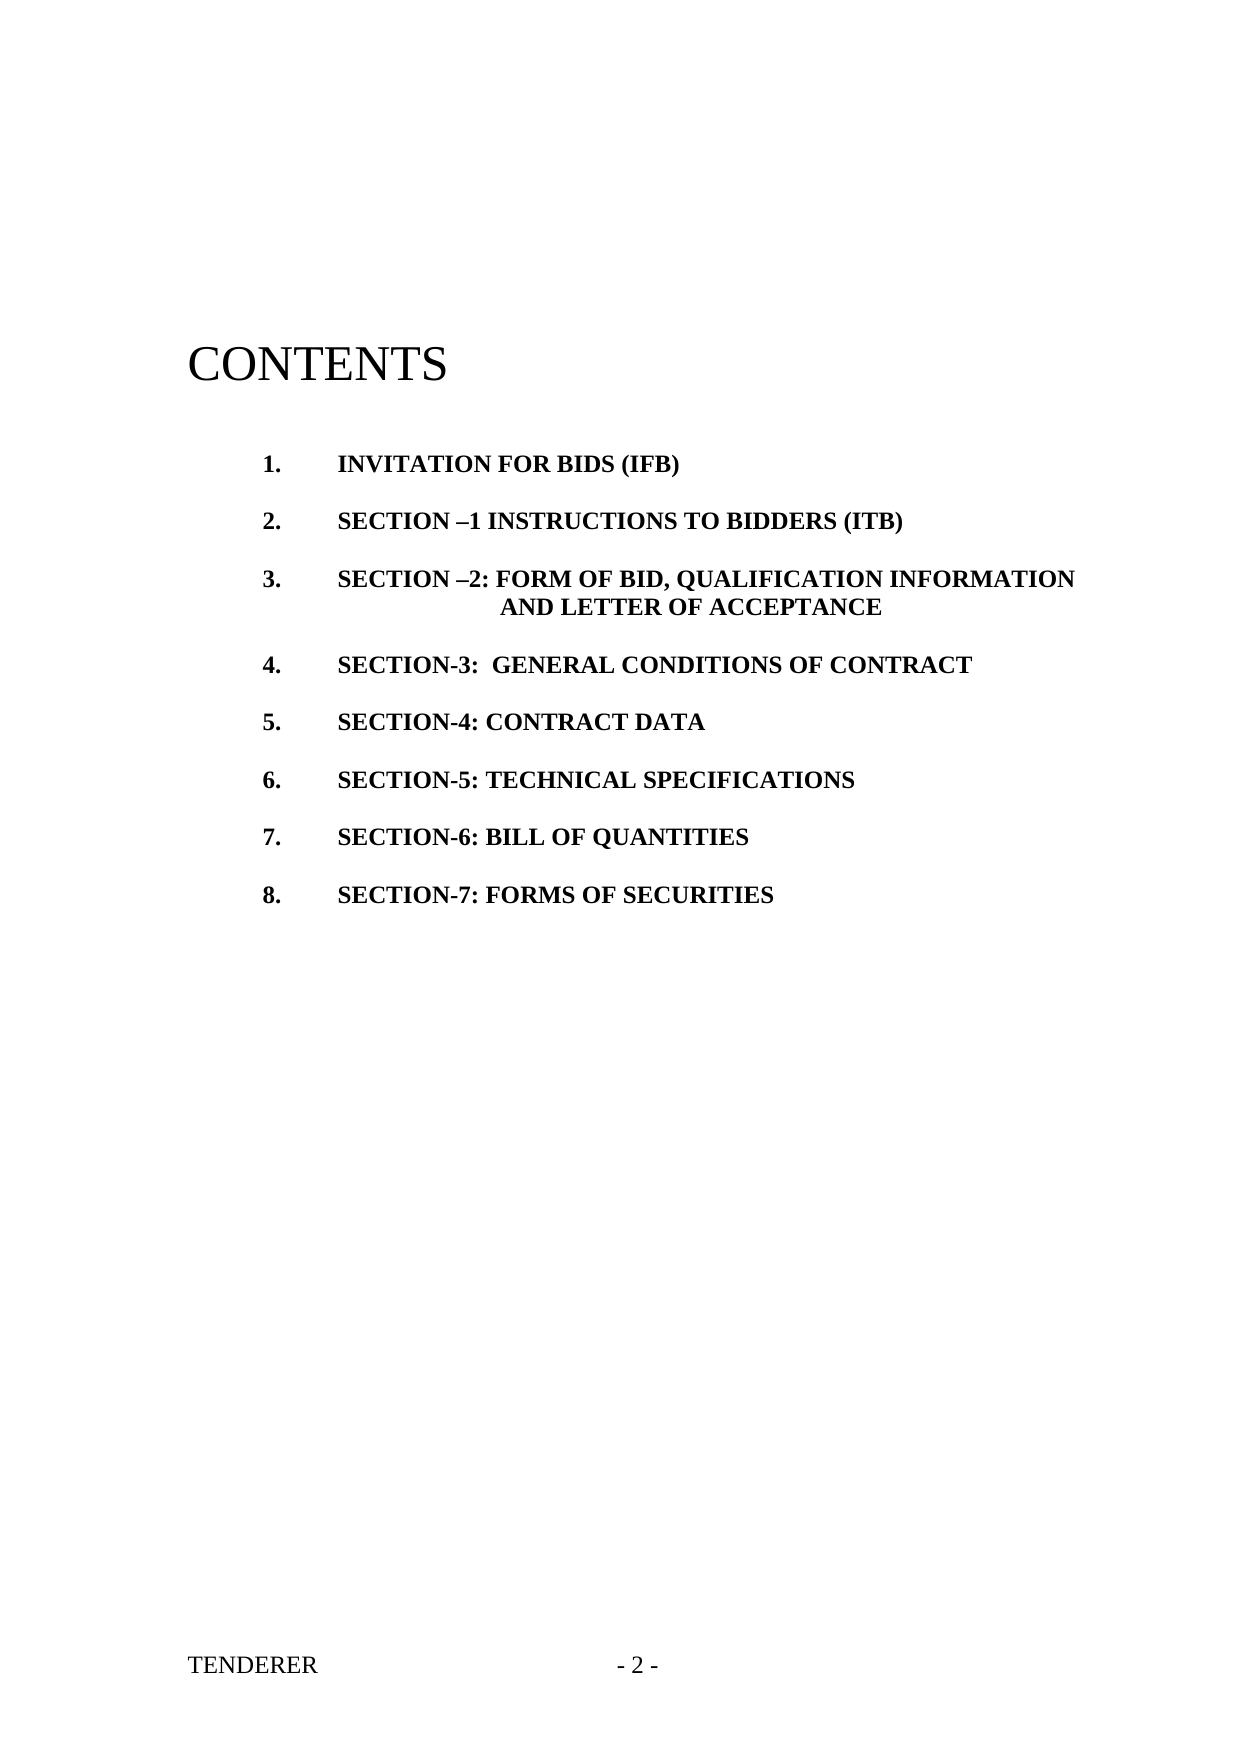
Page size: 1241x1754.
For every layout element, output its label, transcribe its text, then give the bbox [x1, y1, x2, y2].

list SECTION –2: FORM OF BID, QUALIFICATION INFORMATION [262, 564, 1090, 592]
list SECTION-7: FORMS OF SECURITIES [262, 880, 1090, 909]
text AND LETTER OF ACCEPTANCE [262, 592, 1090, 621]
list SECTION-5: TECHNICAL SPECIFICATIONS [262, 765, 1090, 794]
list INVITATION FOR BIDS (IFB) [262, 449, 1090, 477]
list SECTION-4: CONTRACT DATA [262, 707, 1090, 736]
list SECTION –1 INSTRUCTIONS TO BIDDERS (ITB) [262, 506, 1090, 535]
list SECTION-3: GENERAL CONDITIONS OF CONTRACT [262, 650, 1090, 679]
list SECTION-6: BILL OF QUANTITIES [262, 822, 1090, 851]
text CONTENTS [187, 334, 1090, 391]
